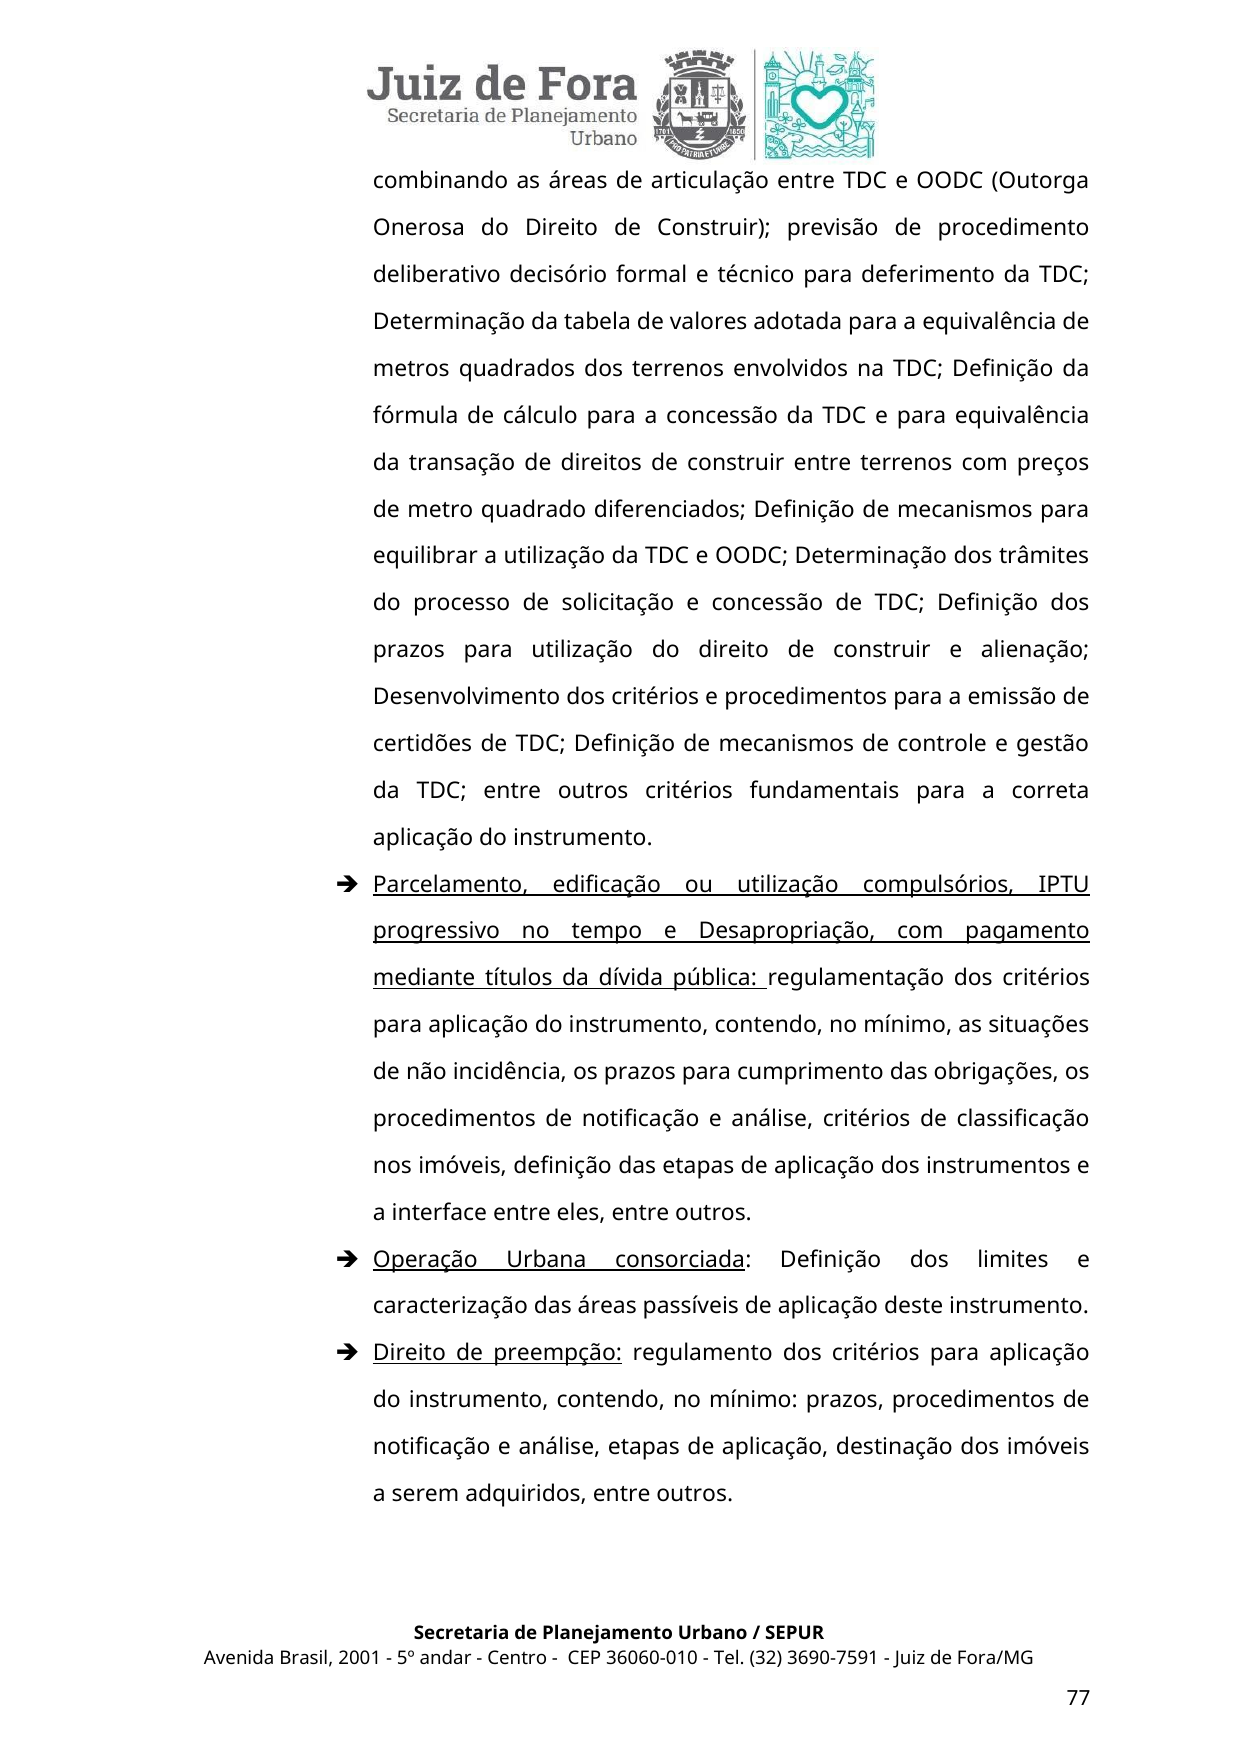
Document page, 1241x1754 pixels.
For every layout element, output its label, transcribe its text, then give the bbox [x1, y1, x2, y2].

list Operação Urbana consorciada: Definição dos limites e caracterização das áreas passíveis de aplicação deste instrumento. [335, 1243, 1090, 1321]
list Parcelamento, edificação ou utilização compulsórios, IPTU progressivo no tempo e Desapropriação, com pagamento mediante títulos da dívida pública: regulamentação dos critérios para aplicação do instrumento, contendo, no mínimo, as situações de não incidência, os prazos para cumprimento das obrigações, os procedimentos de notificação e análise, critérios de classificação nos imóveis, definição das etapas de aplicação dos instrumentos e a interface entre eles, entre outros. [335, 868, 1090, 1227]
picture [359, 47, 879, 165]
list Direito de preempção: regulamento dos critérios para aplicação do instrumento, contendo, no mínimo: prazos, procedimentos de notificação e análise, etapas de aplicação, destinação dos imóveis a serem adquiridos, entre outros. [335, 1336, 1090, 1508]
